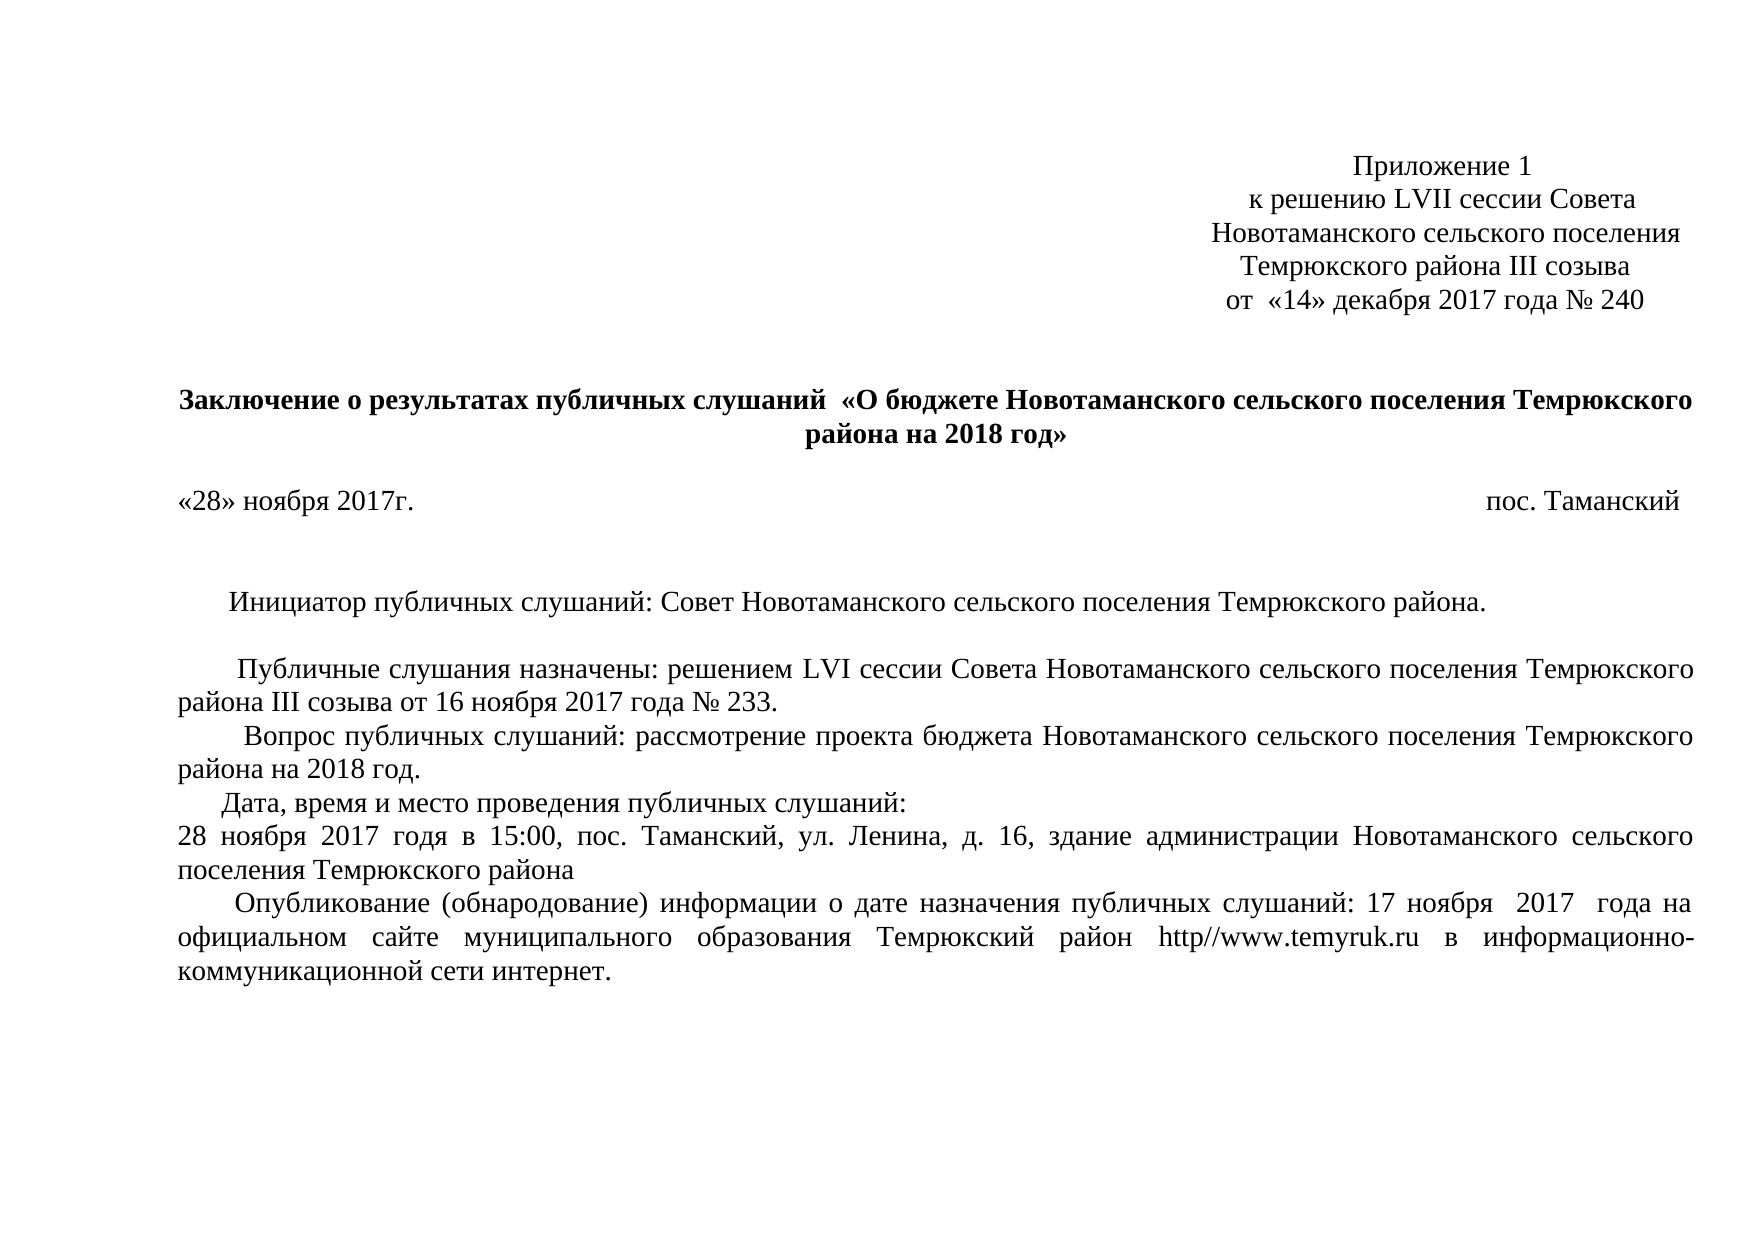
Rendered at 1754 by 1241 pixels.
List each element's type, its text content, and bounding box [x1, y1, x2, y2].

text Вопрос публичных слушаний: рассмотрение проекта бюджета Новотаманского сельского поселения Темрюкского района на 2018 год. [177, 718, 1695, 785]
text Приложение 1 [679, 148, 1695, 181]
text Темрюкского района III созыва [679, 248, 1695, 282]
text Инициатор публичных слушаний: Совет Новотаманского сельского поселения Темрюкского района. [177, 584, 1695, 617]
text Заключение о результатах публичных слушаний «О бюджете Новотаманского сельского поселения Темрюкского района на 2018 год» [177, 382, 1695, 449]
text Дата, время и место проведения публичных слушаний: [177, 785, 1695, 818]
text Новотаманского сельского поселения [679, 215, 1695, 248]
text 28 ноября 2017 годя в 15:00, пос. Таманский, ул. Ленина, д. 16, здание администрации Новотаманского сельского поселения Темрюкского района [177, 818, 1695, 886]
text Публичные слушания назначены: решением LVI сессии Совета Новотаманского сельского поселения Темрюкского района III созыва от 16 ноября 2017 года № 233. [177, 651, 1695, 718]
text Опубликование (обнародование) информации о дате назначения публичных слушаний: 17 ноября 2017 года на официальном сайте муниципального образования Темрюкский район http//www.temyruk.ru в информационно-коммуникационной сети интернет. [177, 886, 1695, 986]
text «28» ноября 2017г. пос. Таманский [177, 483, 1695, 517]
text к решению LVII сессии Совета [679, 181, 1695, 215]
text от «14» декабря 2017 года № 240 [679, 282, 1695, 315]
